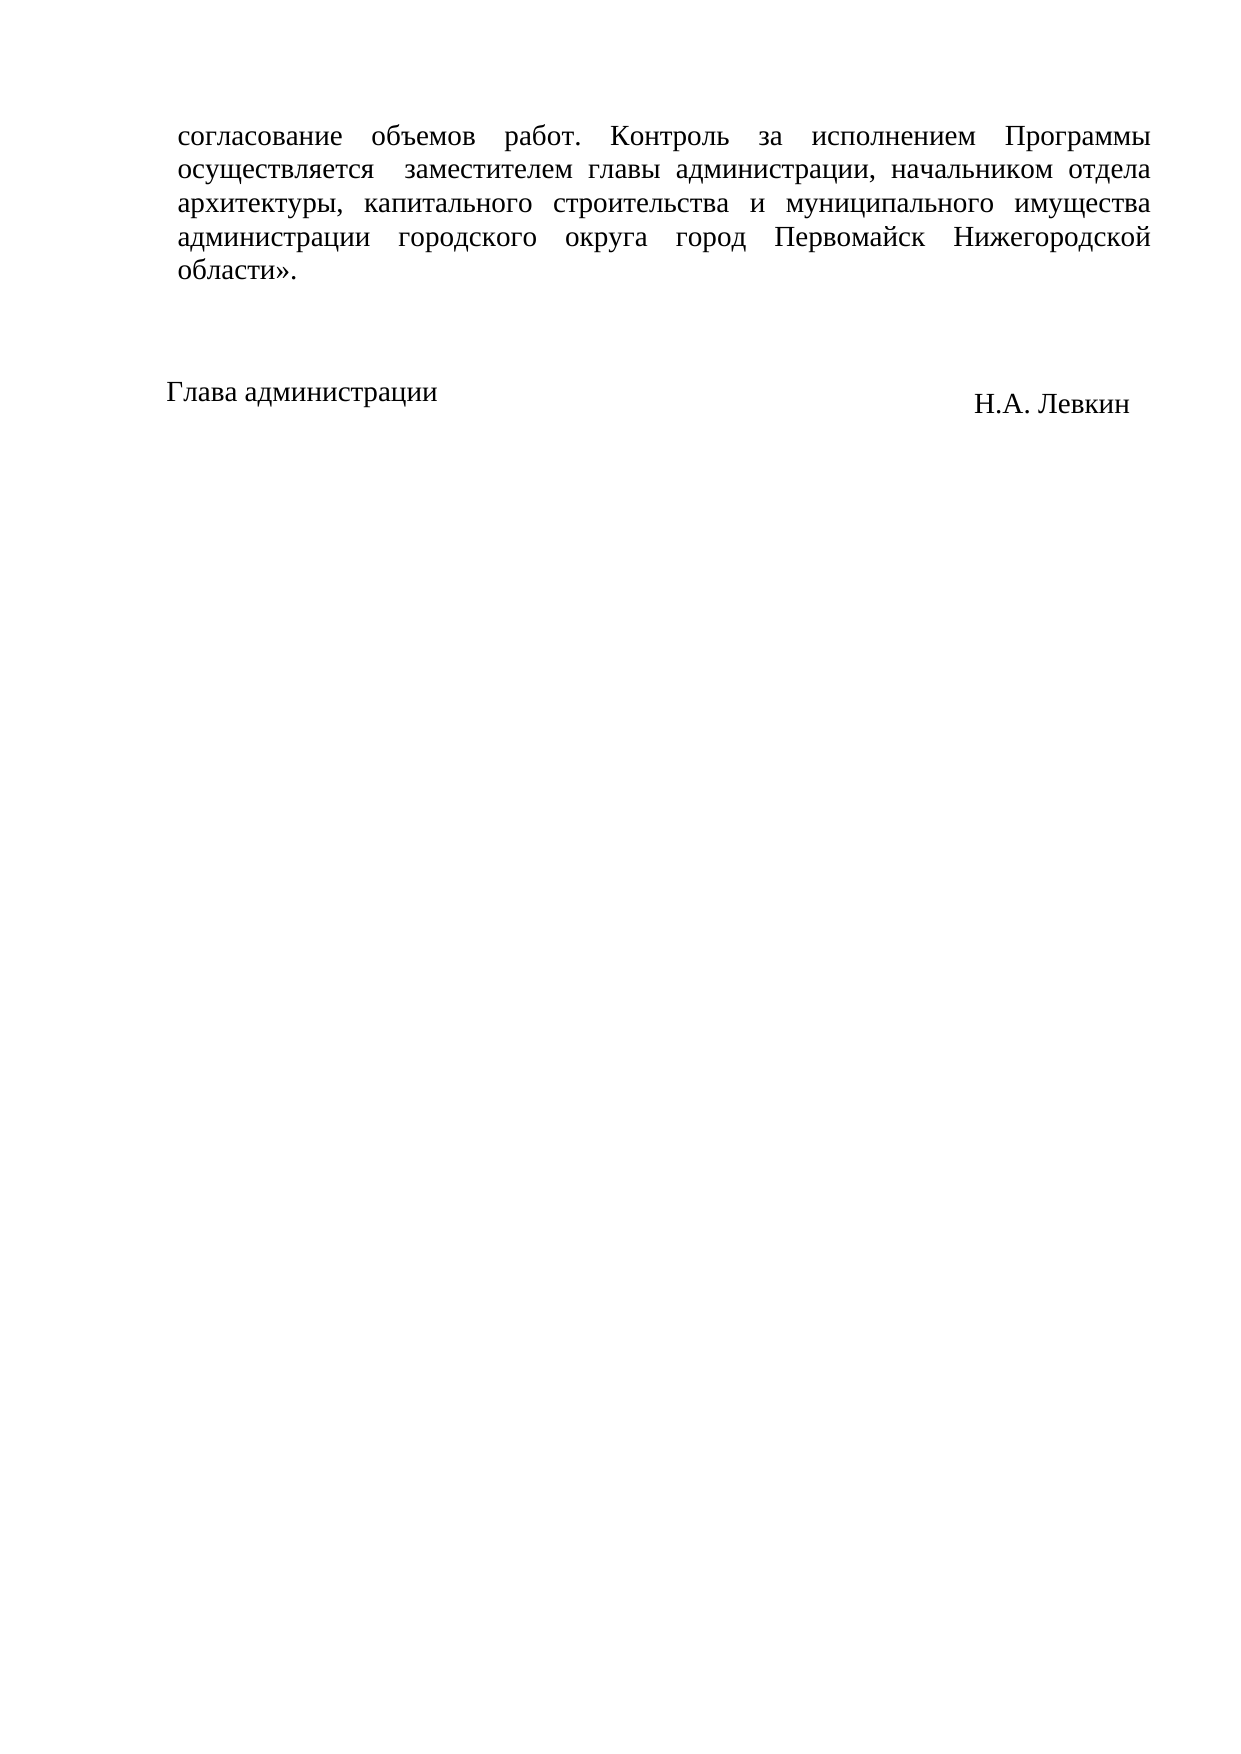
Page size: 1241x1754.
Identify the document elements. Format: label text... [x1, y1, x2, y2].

table_header Н.А. Левкин [506, 353, 1141, 420]
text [177, 118, 1152, 286]
table_header Глава администрации [155, 353, 506, 420]
